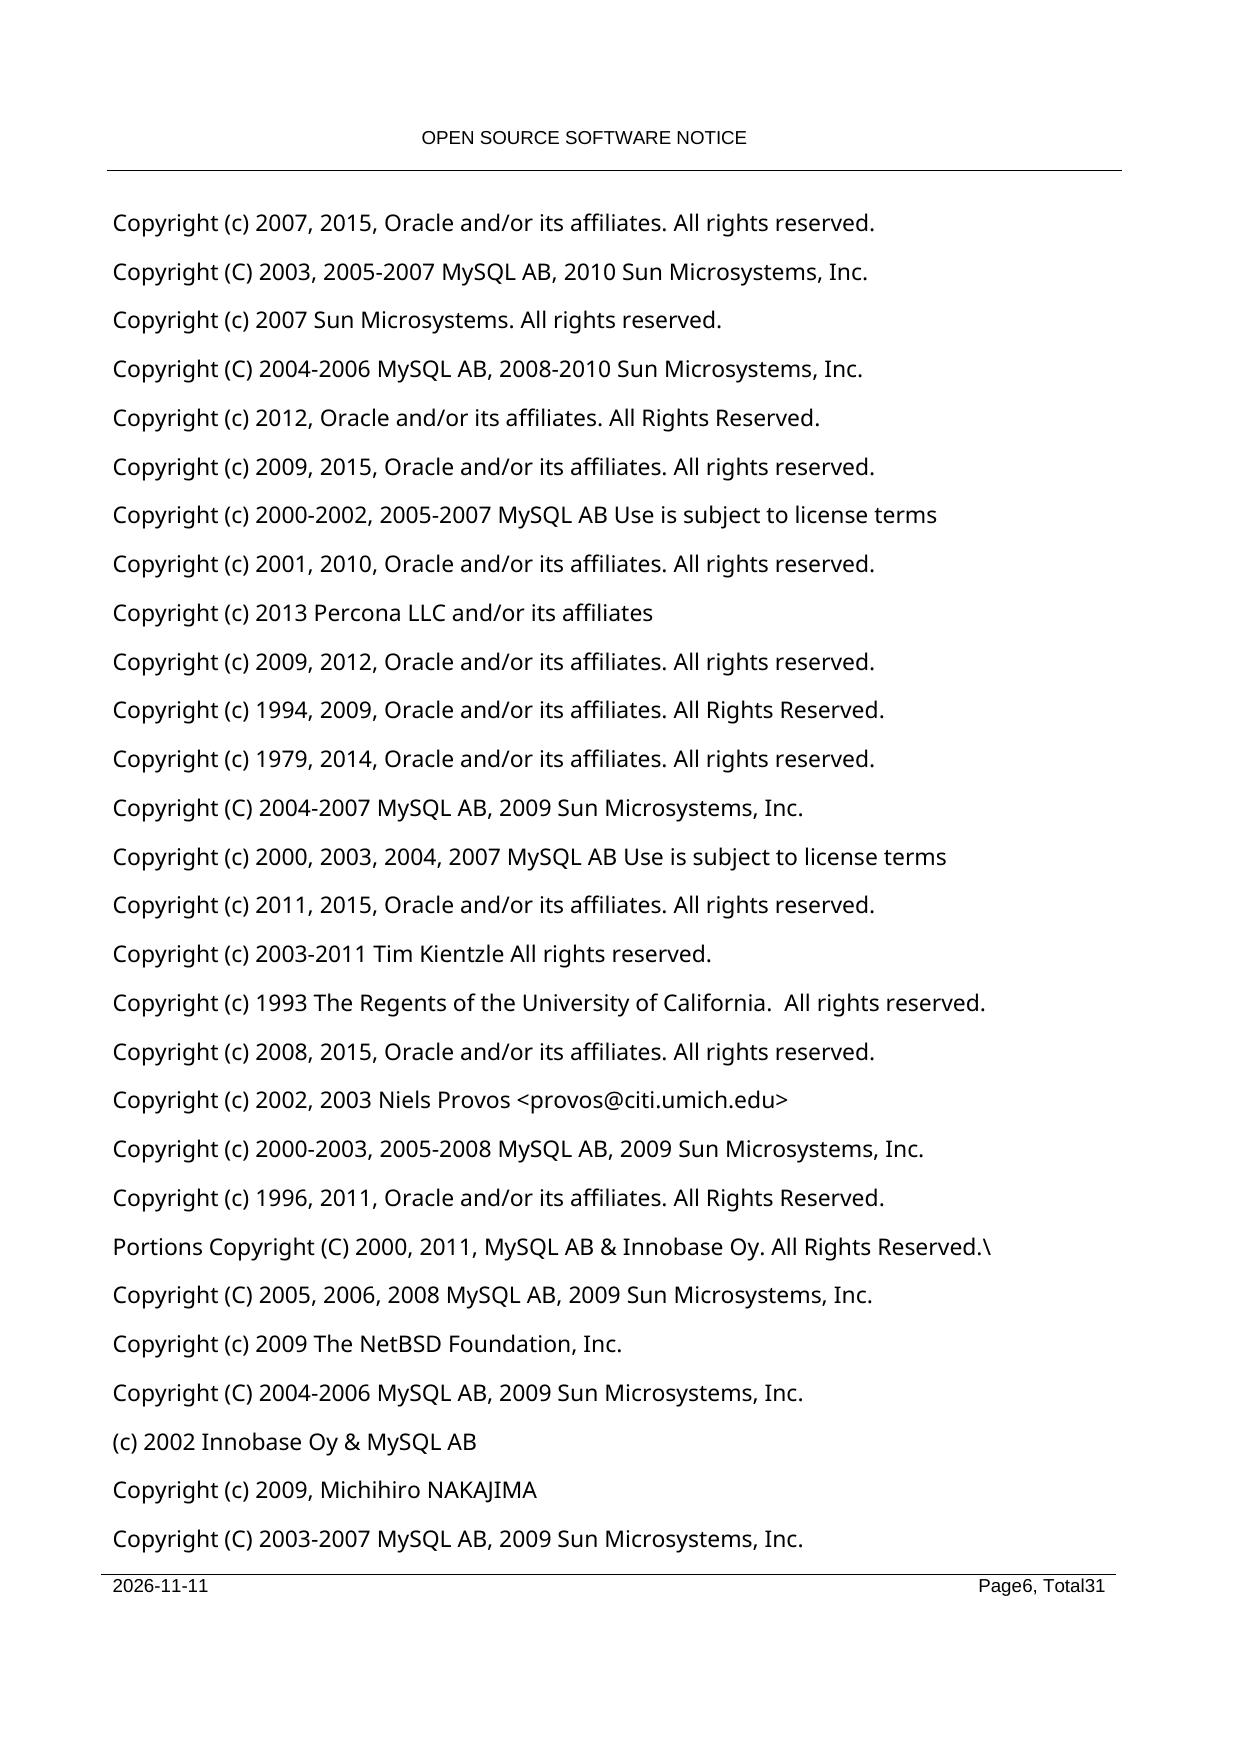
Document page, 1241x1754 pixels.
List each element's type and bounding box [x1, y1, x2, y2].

text [112, 206, 1128, 1555]
